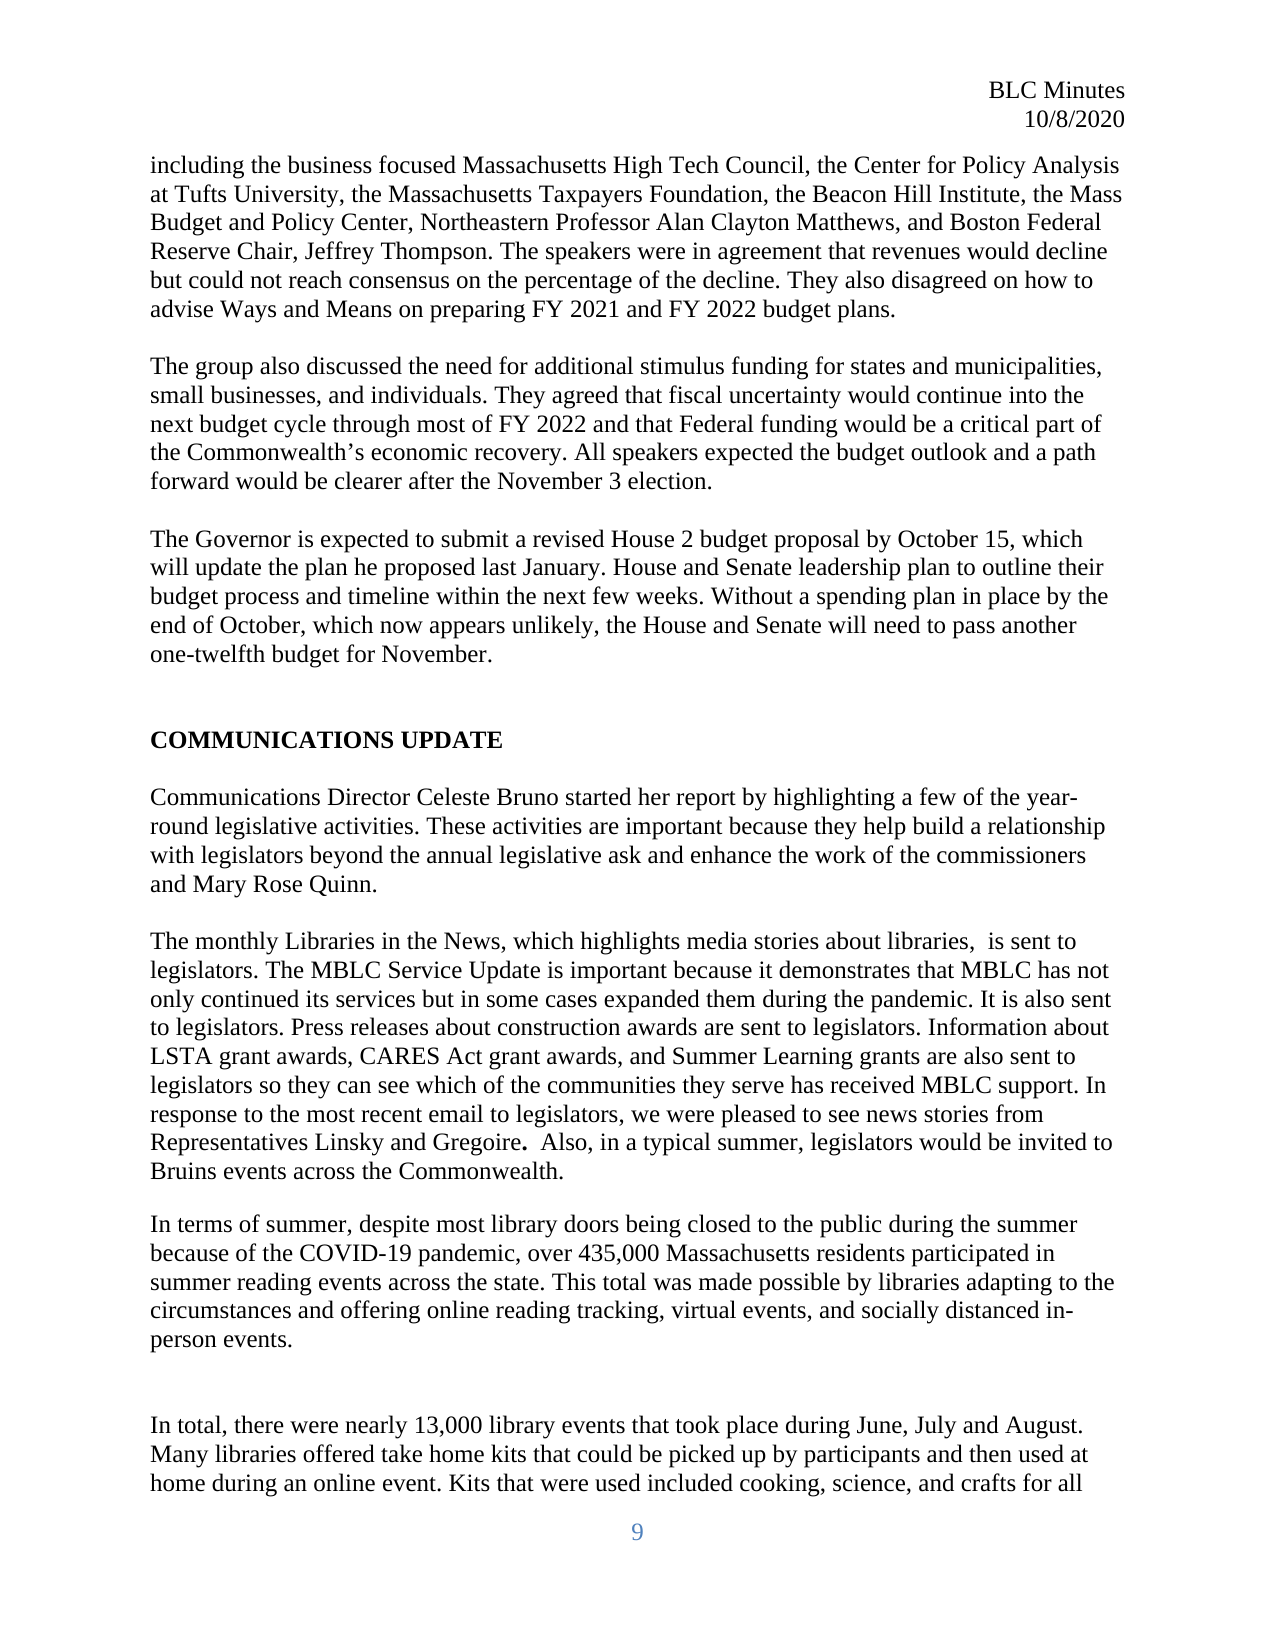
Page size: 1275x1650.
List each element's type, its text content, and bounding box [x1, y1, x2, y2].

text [150, 1410, 1125, 1497]
text The Governor is expected to submit a revised House 2 budget proposal by October 15, which will update the plan he proposed last January. House and Senate leadership plan to outline their budget process and timeline within the next few weeks. Without a spending plan in place by the end of October, which now appears unlikely, the House and Senate will need to pass another one-twelfth budget for November. [150, 524, 1125, 667]
text Communications Update [150, 725, 1125, 754]
text Communications Director Celeste Bruno started her report by highlighting a few of the year-round legislative activities. These activities are important because they help build a relationship with legislators beyond the annual legislative ask and enhance the work of the commissioners and Mary Rose Quinn. The monthly Libraries in the News, which highlights media stories about libraries, is sent to legislators. The MBLC Service Update is important because it demonstrates that MBLC has not only continued its services but in some cases expanded them during the pandemic. It is also sent to legislators. Press releases about construction awards are sent to legislators. Information about LSTA grant awards, CARES Act grant awards, and Summer Learning grants are also sent to legislators so they can see which of the communities they serve has received MBLC support. In response to the most recent email to legislators, we were pleased to see news stories from Representatives Linsky and Gregoire. Also, in a typical summer, legislators would be invited to Bruins events across the Commonwealth. [150, 782, 1125, 1209]
text The group also discussed the need for additional stimulus funding for states and municipalities, small businesses, and individuals. They agreed that fiscal uncertainty would continue into the next budget cycle through most of FY 2022 and that Federal funding would be a critical part of the Commonwealth’s economic recovery. All speakers expected the budget outlook and a path forward would be clearer after the November 3 election. [150, 351, 1125, 495]
text In terms of summer, despite most library doors being closed to the public during the summer because of the COVID-19 pandemic, over 435,000 Massachusetts residents participated in summer reading events across the state. This total was made possible by libraries adapting to the circumstances and offering online reading tracking, virtual events, and socially distanced in-person events. [150, 1209, 1125, 1353]
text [150, 150, 1125, 322]
